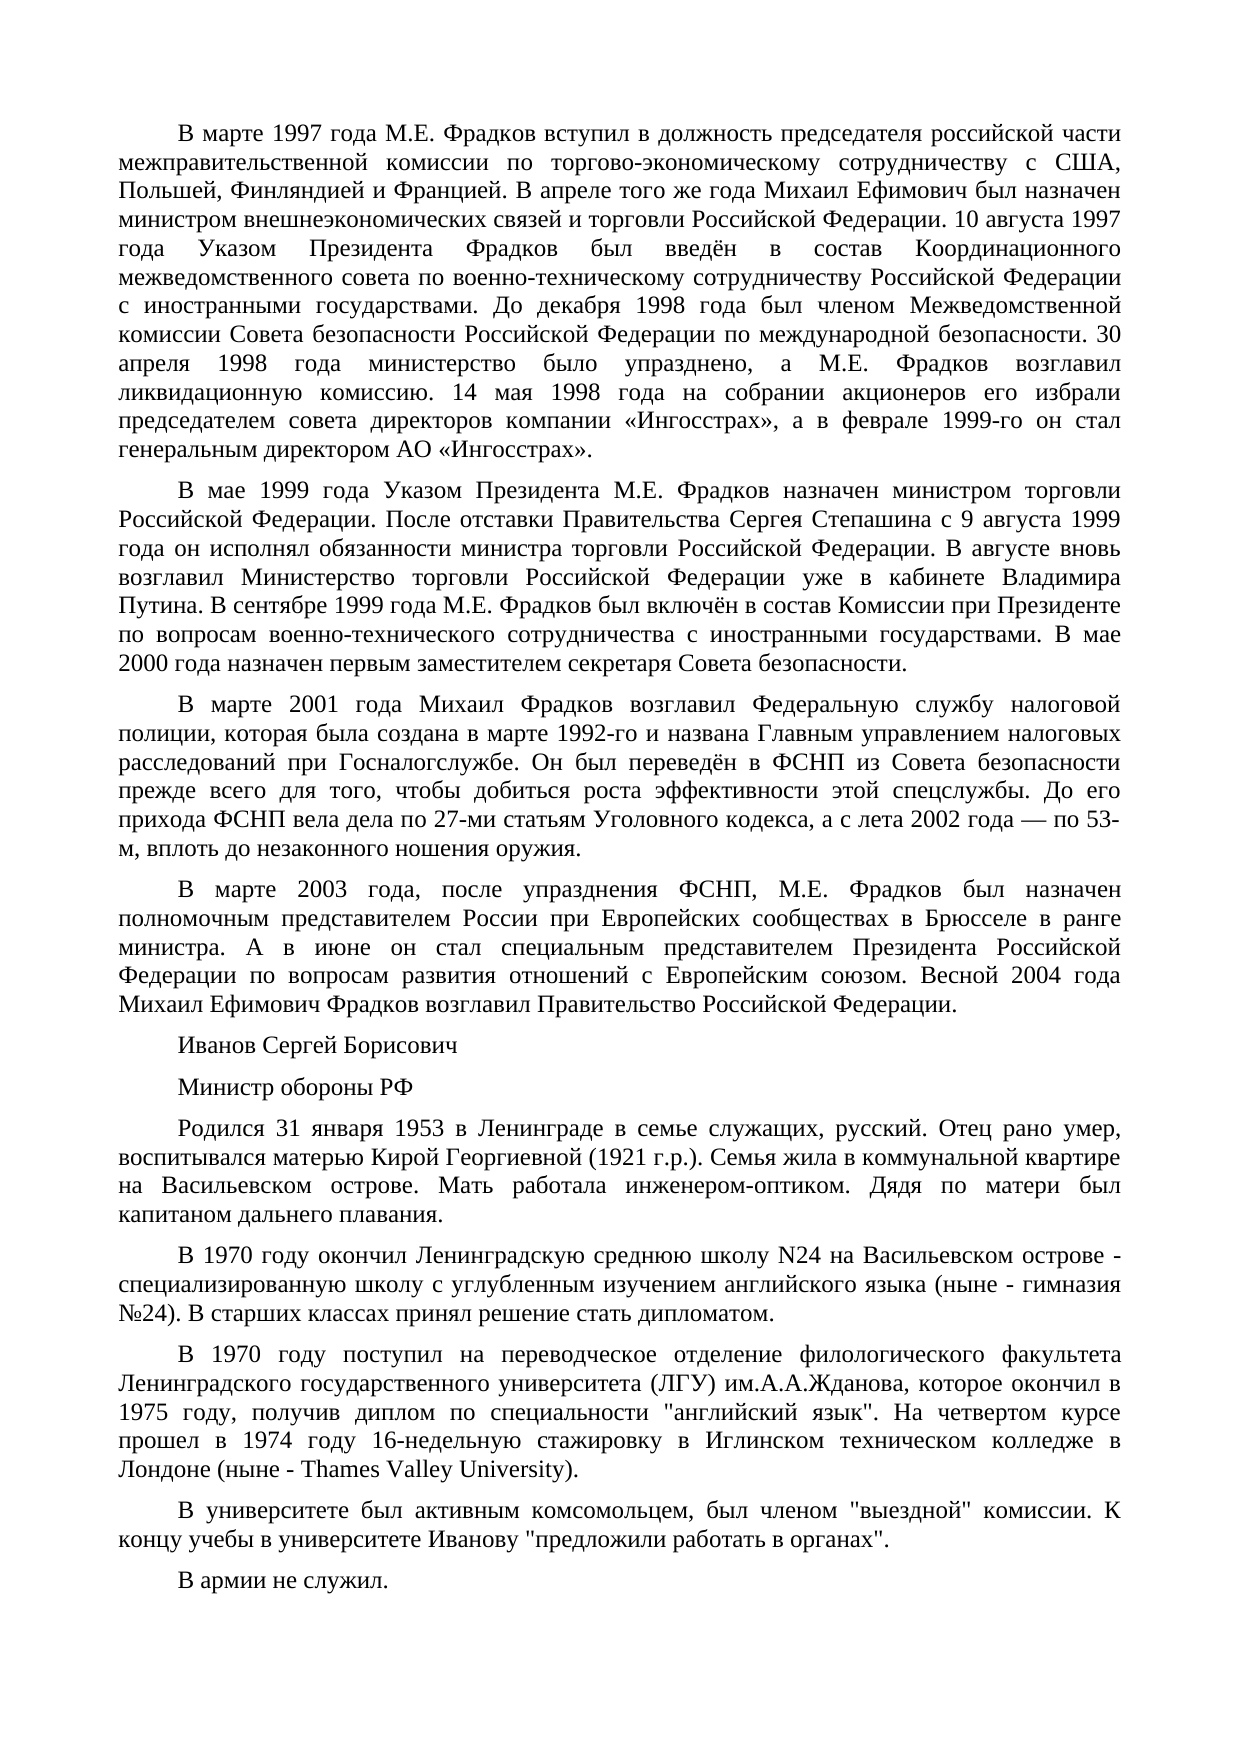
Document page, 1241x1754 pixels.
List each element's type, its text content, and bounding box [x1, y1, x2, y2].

text В марте 2001 года Михаил Фрадков возглавил Федеральную службу налоговой полиции, которая была создана в марте 1992-го и названа Главным управлением налоговых расследований при Госналогслужбе. Он был переведён в ФСНП из Совета безопасности прежде всего для того, чтобы добиться роста эффективности этой спецслужбы. До его прихода ФСНП вела дела по 27-ми статьям Уголовного кодекса, а с лета 2002 года — по 53-м, вплоть до незаконного ношения оружия. [118, 689, 1122, 862]
text В мае 1999 года Указом Президента М.Е. Фрадков назначен министром торговли Российской Федерации. После отставки Правительства Сергея Степашина с 9 августа 1999 года он исполнял обязанности министра торговли Российской Федерации. В августе вновь возглавил Министерство торговли Российской Федерации уже в кабинете Владимира Путина. В сентябре 1999 года М.Е. Фрадков был включён в состав Комиссии при Президенте по вопросам военно-технического сотрудничества с иностранными государствами. В мае 2000 года назначен первым заместителем секретаря Совета безопасности. [118, 476, 1122, 677]
text В университете был активным комсомольцем, был членом "выездной" комиссии. К концу учебы в университете Иванову "предложили работать в органах". [118, 1496, 1122, 1553]
text В 1970 году окончил Ленинградскую среднюю школу N24 на Васильевском острове - специализированную школу с углубленным изучением английского языка (ныне - гимназия №24). В старших классах принял решение стать дипломатом. [118, 1241, 1122, 1327]
text Родился 31 января 1953 в Ленинграде в семье служащих, русский. Отец рано умер, воспитывался матерью Кирой Георгиевной (1921 г.р.). Семья жила в коммунальной квартире на Васильевском острове. Мать работала инженером-оптиком. Дядя по матери был капитаном дальнего плавания. [118, 1113, 1122, 1228]
text В марте 2003 года, после упразднения ФСНП, М.Е. Фрадков был назначен полномочным представителем России при Европейских сообществах в Брюсселе в ранге министра. А в июне он стал специальным представителем Президента Российской Федерации по вопросам развития отношений с Европейским союзом. Весной 2004 года Михаил Ефимович Фрадков возглавил Правительство Российской Федерации. [118, 874, 1122, 1018]
text В 1970 году поступил на переводческое отделение филологического факультета Ленинградского государственного университета (ЛГУ) им.А.А.Жданова, которое окончил в 1975 году, получив диплом по специальности "английский язык". На четвертом курсе прошел в 1974 году 16-недельную стажировку в Иглинском техническом колледже в Лондоне (ныне - Thames Valley University). [118, 1339, 1122, 1483]
text В марте 1997 года М.Е. Фрадков вступил в должность председателя российской части межправительственной комиссии по торгово-экономическому сотрудничеству с США, Польшей, Финляндией и Францией. В апреле того же года Михаил Ефимович был назначен министром внешнеэкономических связей и торговли Российской Федерации. 10 августа 1997 года Указом Президента Фрадков был введён в состав Координационного межведомственного совета по военно-техническому сотрудничеству Российской Федерации с иностранными государствами. До декабря 1998 года был членом Межведомственной комиссии Совета безопасности Российской Федерации по международной безопасности. 30 апреля 1998 года министерство было упразднено, а М.Е. Фрадков возглавил ликвидационную комиссию. 14 мая 1998 года на собрании акционеров его избрали председателем совета директоров компании «Ингосстрах», а в феврале 1999-го он стал генеральным директором АО «Ингосстрах». [118, 118, 1122, 463]
text Иванов Сергей Борисович [118, 1031, 1122, 1059]
text В армии не служил. [118, 1566, 1122, 1594]
text Министр обороны РФ [118, 1072, 1122, 1101]
